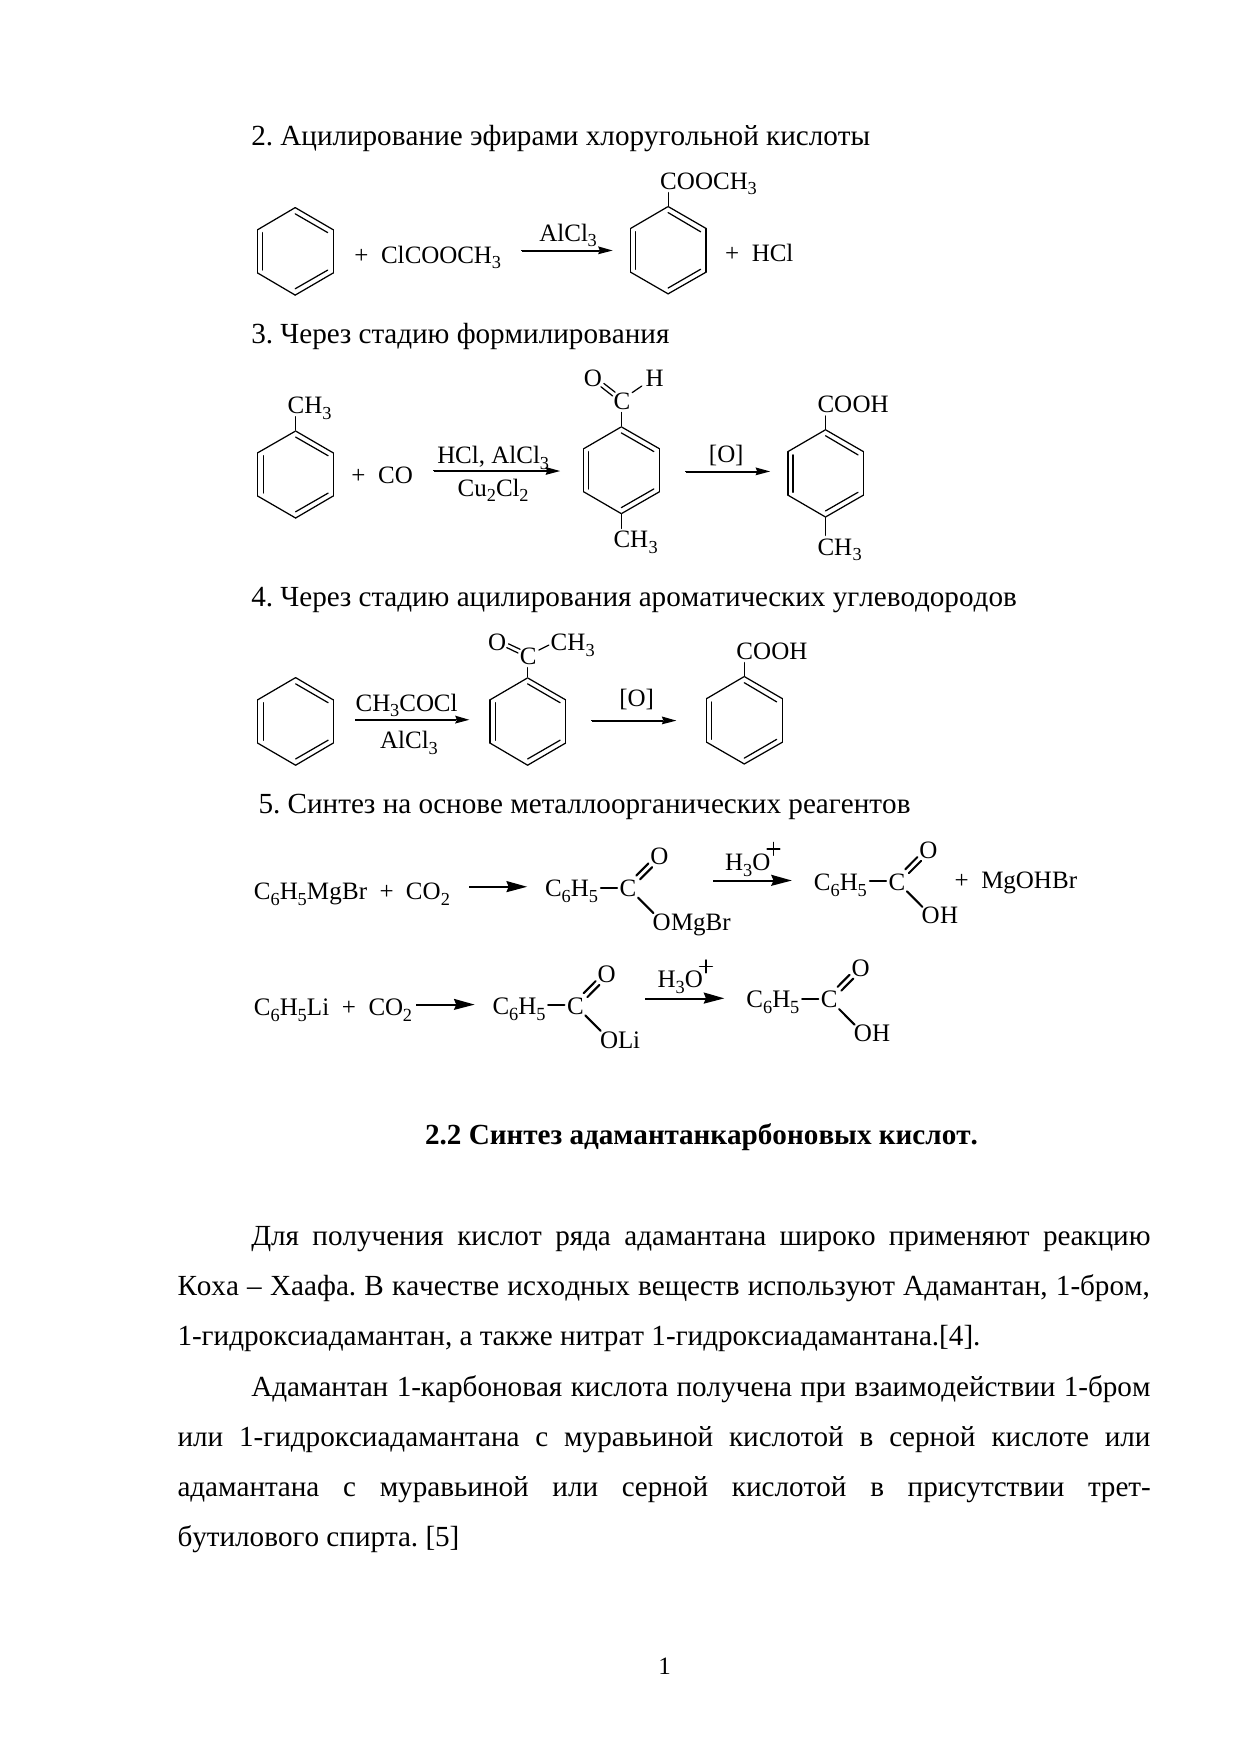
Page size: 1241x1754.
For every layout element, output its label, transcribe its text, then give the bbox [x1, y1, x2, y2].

text Адамантан 1-карбоновая кислота получена при взаимодействии 1-бром или 1-гидроксиадамантана с муравьиной кислотой в серной кислоте или адамантана с муравьиной или серной кислотой в присутствии трет-бутилового спирта. [5] [177, 1369, 1152, 1553]
text 3. Через стадию формилирования [177, 316, 1152, 349]
text Для получения кислот ряда адамантана широко применяют реакцию Коха – Хаафа. В качестве исходных веществ используют Адамантан, 1-бром, 1-гидроксиадамантан, а также нитрат 1-гидроксиадамантана.[4]. [177, 1218, 1152, 1352]
text 4. Через стадию ацилирования ароматических углеводородов [177, 579, 1152, 612]
text 2. Ацилирование эфирами хлоругольной кислоты [177, 118, 1152, 152]
text 2.2 Синтез адамантанкарбоновых кислот. [177, 1117, 1152, 1151]
text 5. Синтез на основе металлоорганических реагентов [177, 786, 1152, 819]
